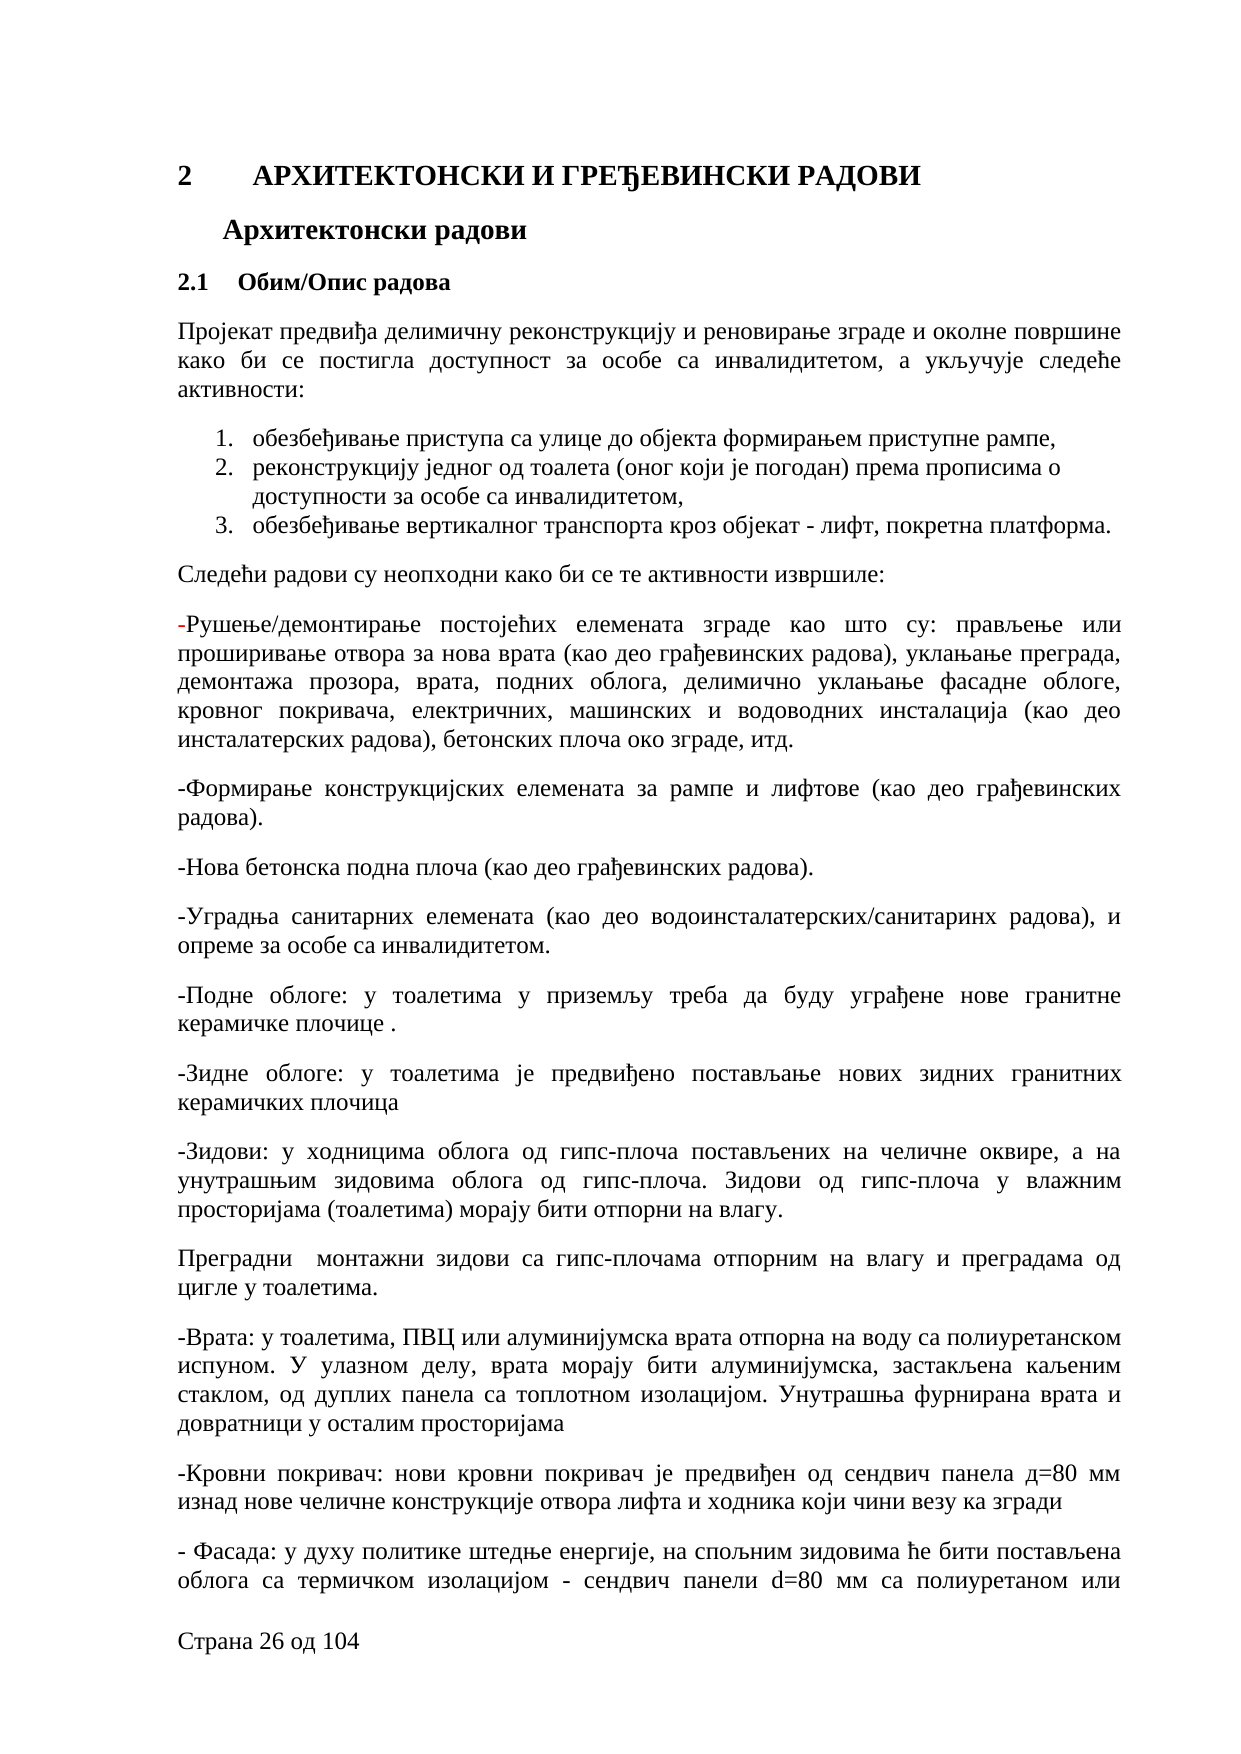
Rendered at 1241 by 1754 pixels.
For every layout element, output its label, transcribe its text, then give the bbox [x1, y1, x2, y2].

list реконструкцију једног од тоалета (оног који је погодан) према прописима о доступности за особе са инвалидитетом, [215, 452, 1122, 510]
text Пројекат предвиђа делимичну реконструкцију и реновирање зграде и околне површине како би се постигла доступност за особе са инвалидитетом, а укључује следеће активности: [177, 316, 1122, 403]
text Преградни монтажни зидови са гипс-плочама отпорним на влагу и преградама од цигле у тоалетима. [177, 1243, 1122, 1301]
subtitle Архитектонски радови [222, 212, 1122, 246]
subtitle Обим/Опис радова [177, 267, 1122, 296]
subtitle АРХИТЕКТОНСКИ И ГРЕЂЕВИНСКИ РАДОВИ [177, 158, 1122, 192]
text -Зидови: у ходницима облога од гипс-плоча постављених на челичне оквире, а на унутрашњим зидовима облога од гипс-плоча. Зидови од гипс-плоча у влажним просторијама (тоалетима) морају бити отпорни на влагу. [177, 1136, 1122, 1223]
text Следећи радови су неопходни како би се те активности извршиле: [177, 559, 1122, 588]
list обезбеђивање вертикалног транспорта кроз објекат - лифт, покретна платформа. [215, 510, 1122, 538]
text -Врата: у тоалетима, ПВЦ или алуминијумска врата отпорна на воду са полиуретанском испуном. У улазном делу, врата морају бити алуминијумска, застакљена каљеним стаклом, од дуплих панела са топлотном изолацијом. Унутрашња фурнирана врата и довратници у осталим просторијама [177, 1322, 1122, 1437]
text -Кровни покривач: нови кровни покривач је предвиђен од сендвич панела д=80 мм изнад нове челичне конструкције отвора лифта и ходника који чини везу ка згради [177, 1458, 1122, 1515]
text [177, 1536, 1122, 1593]
text -Нова бетонска подна плоча (као део грађевинских радова). [177, 852, 1122, 881]
text -Формирање конструкцијских елемената за рампе и лифтове (као део грађевинских радова). [177, 773, 1122, 831]
text -Уградња санитарних елемената (као део водоинсталатерских/санитаринх радова), и опреме за особе са инвалидитетом. [177, 901, 1122, 959]
text -Рушење/демонтирање постојећих елемената зграде као што су: прављење или проширивање отвора за нова врата (као део грађевинских радова), уклањање преграда, демонтажа прозора, врата, подних облога, делимично уклањање фасадне облоге, кровног покривача, електричних, машинских и водоводних инсталација (као део инсталатерских радова), бетонских плоча око зграде, итд. [177, 609, 1122, 753]
list обезбеђивање приступа са улице до објекта формирањем приступне рампе, [215, 423, 1122, 452]
text -Зидне облоге: у тоалетима је предвиђено постављање нових зидних гранитних керамичких плочица [177, 1058, 1122, 1116]
text -Подне облоге: у тоалетима у приземљу треба да буду уграђене нове гранитне керамичке плочице . [177, 980, 1122, 1037]
